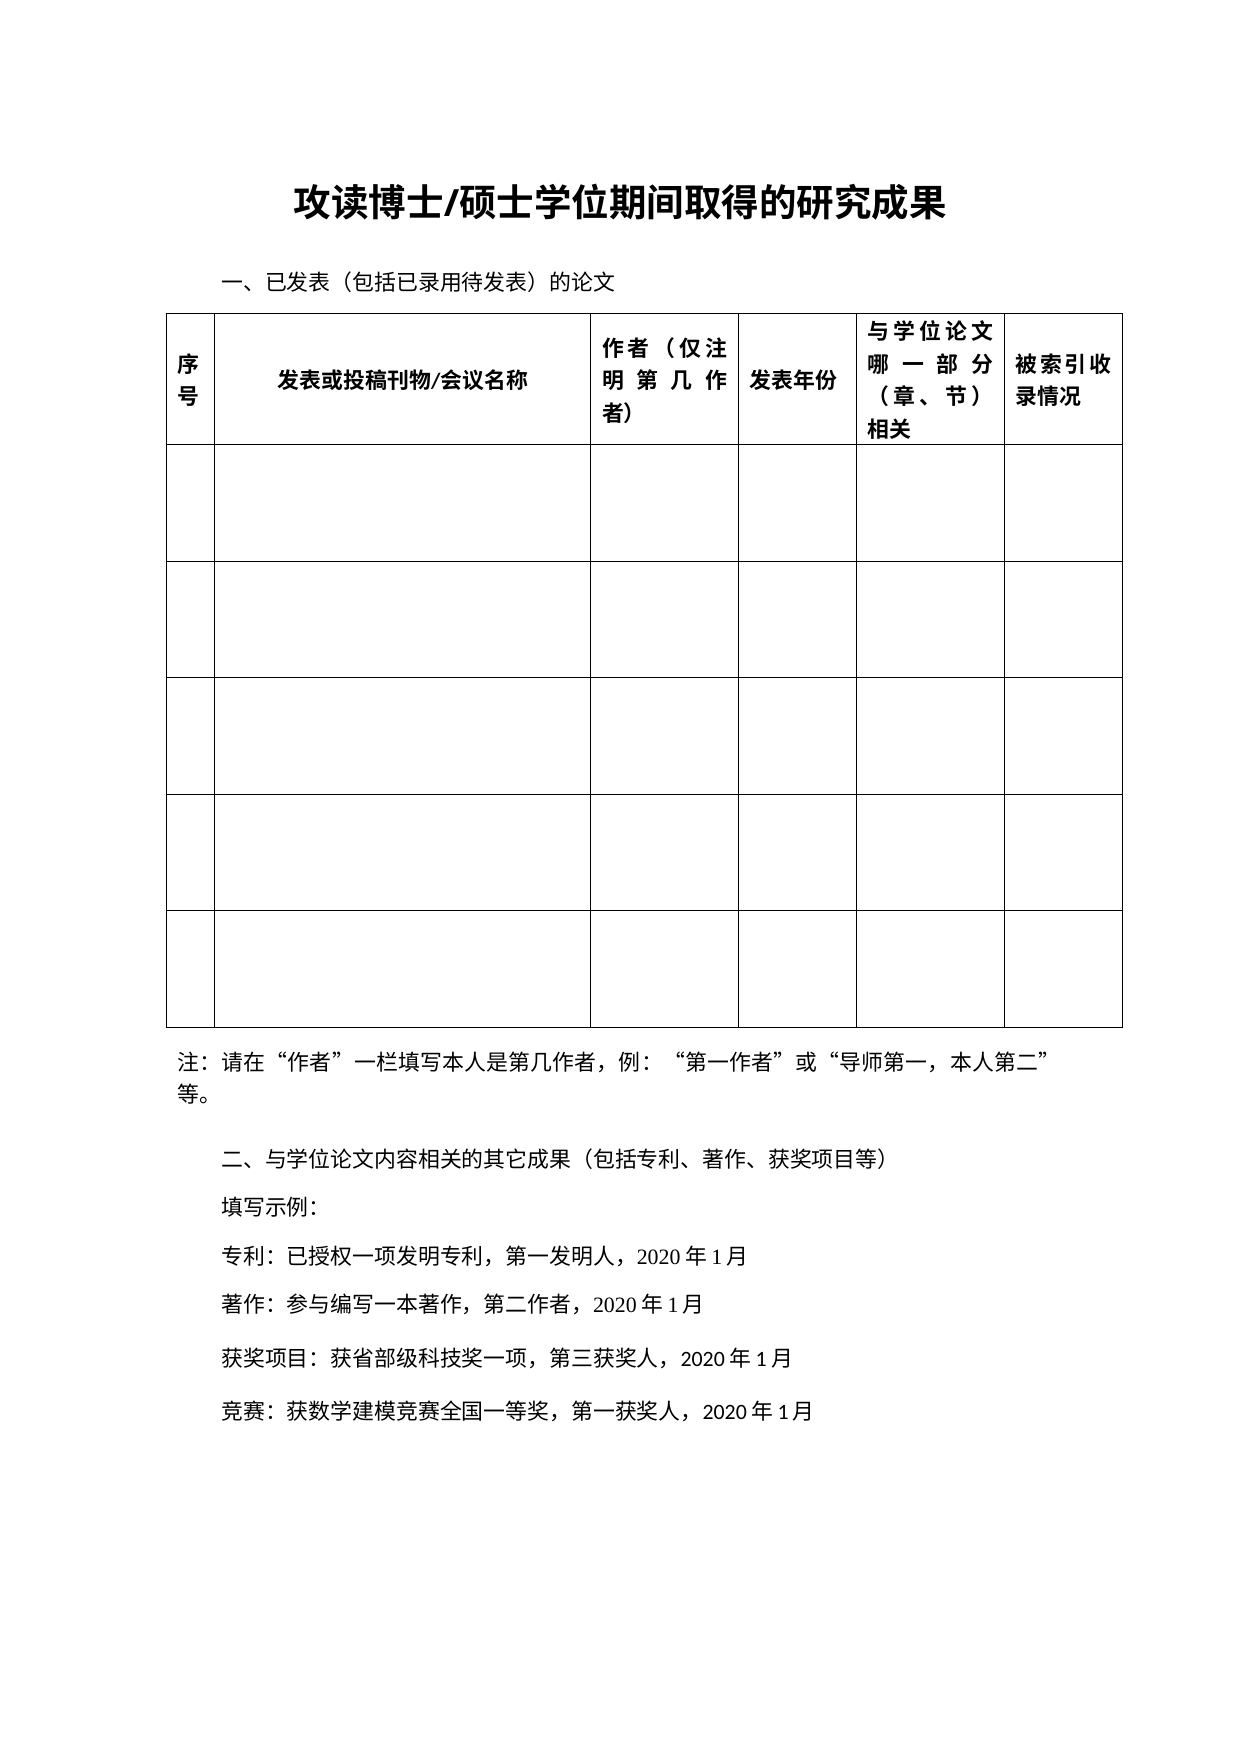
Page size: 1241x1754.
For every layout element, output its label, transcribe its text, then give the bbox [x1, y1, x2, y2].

table_cell [1005, 562, 1122, 677]
text 专利：已授权一项发明专利，第一发明人，2020年1月 [177, 1238, 1063, 1271]
table_cell [739, 445, 856, 561]
table_cell [591, 911, 738, 1027]
table_cell [1005, 795, 1122, 910]
table_cell [857, 678, 1004, 794]
table_cell [215, 678, 590, 794]
table_cell [167, 445, 214, 561]
table_header 序号 [167, 314, 214, 444]
table_header 作者（仅注明第几作者） [591, 314, 738, 444]
table_cell [591, 445, 738, 561]
table_cell [167, 795, 214, 910]
table_cell [215, 911, 590, 1027]
table_cell [1005, 911, 1122, 1027]
table_cell [591, 562, 738, 677]
table_header 发表年份 [739, 314, 856, 444]
table_cell [1005, 678, 1122, 794]
table_cell [739, 795, 856, 910]
table_cell [215, 445, 590, 561]
table_header 与学位论文哪一部分（章、节）相关 [857, 314, 1004, 444]
table_cell [167, 562, 214, 677]
text 注：请在“作者”一栏填写本人是第几作者，例：“第一作者”或“导师第一，本人第二”等。 [177, 1044, 1063, 1109]
table_cell [739, 562, 856, 677]
text 获奖项目：获省部级科技奖一项，第三获奖人，2020年1月 [177, 1340, 1063, 1373]
table_header 发表或投稿刊物/会议名称 [215, 314, 590, 444]
table_cell [857, 911, 1004, 1027]
table_cell [215, 795, 590, 910]
text 竞赛：获数学建模竞赛全国一等奖，第一获奖人，2020年1月 [177, 1394, 1063, 1426]
text 二、与学位论文内容相关的其它成果（包括专利、著作、获奖项目等） [177, 1142, 1063, 1174]
table_header 被索引收录情况 [1005, 314, 1122, 444]
table_cell [167, 911, 214, 1027]
table_cell [739, 678, 856, 794]
table_cell [1005, 445, 1122, 561]
table_cell [739, 911, 856, 1027]
text 一、已发表（包括已录用待发表）的论文 [177, 264, 1063, 297]
text 著作：参与编写一本著作，第二作者，2020年1月 [177, 1287, 1063, 1319]
table_cell [857, 795, 1004, 910]
text 攻读博士/硕士学位期间取得的研究成果 [177, 167, 1063, 232]
table_cell [215, 562, 590, 677]
table_cell [591, 678, 738, 794]
table_cell [167, 678, 214, 794]
text 填写示例： [177, 1190, 1063, 1222]
table_cell [857, 562, 1004, 677]
table_cell [591, 795, 738, 910]
table_cell [857, 445, 1004, 561]
